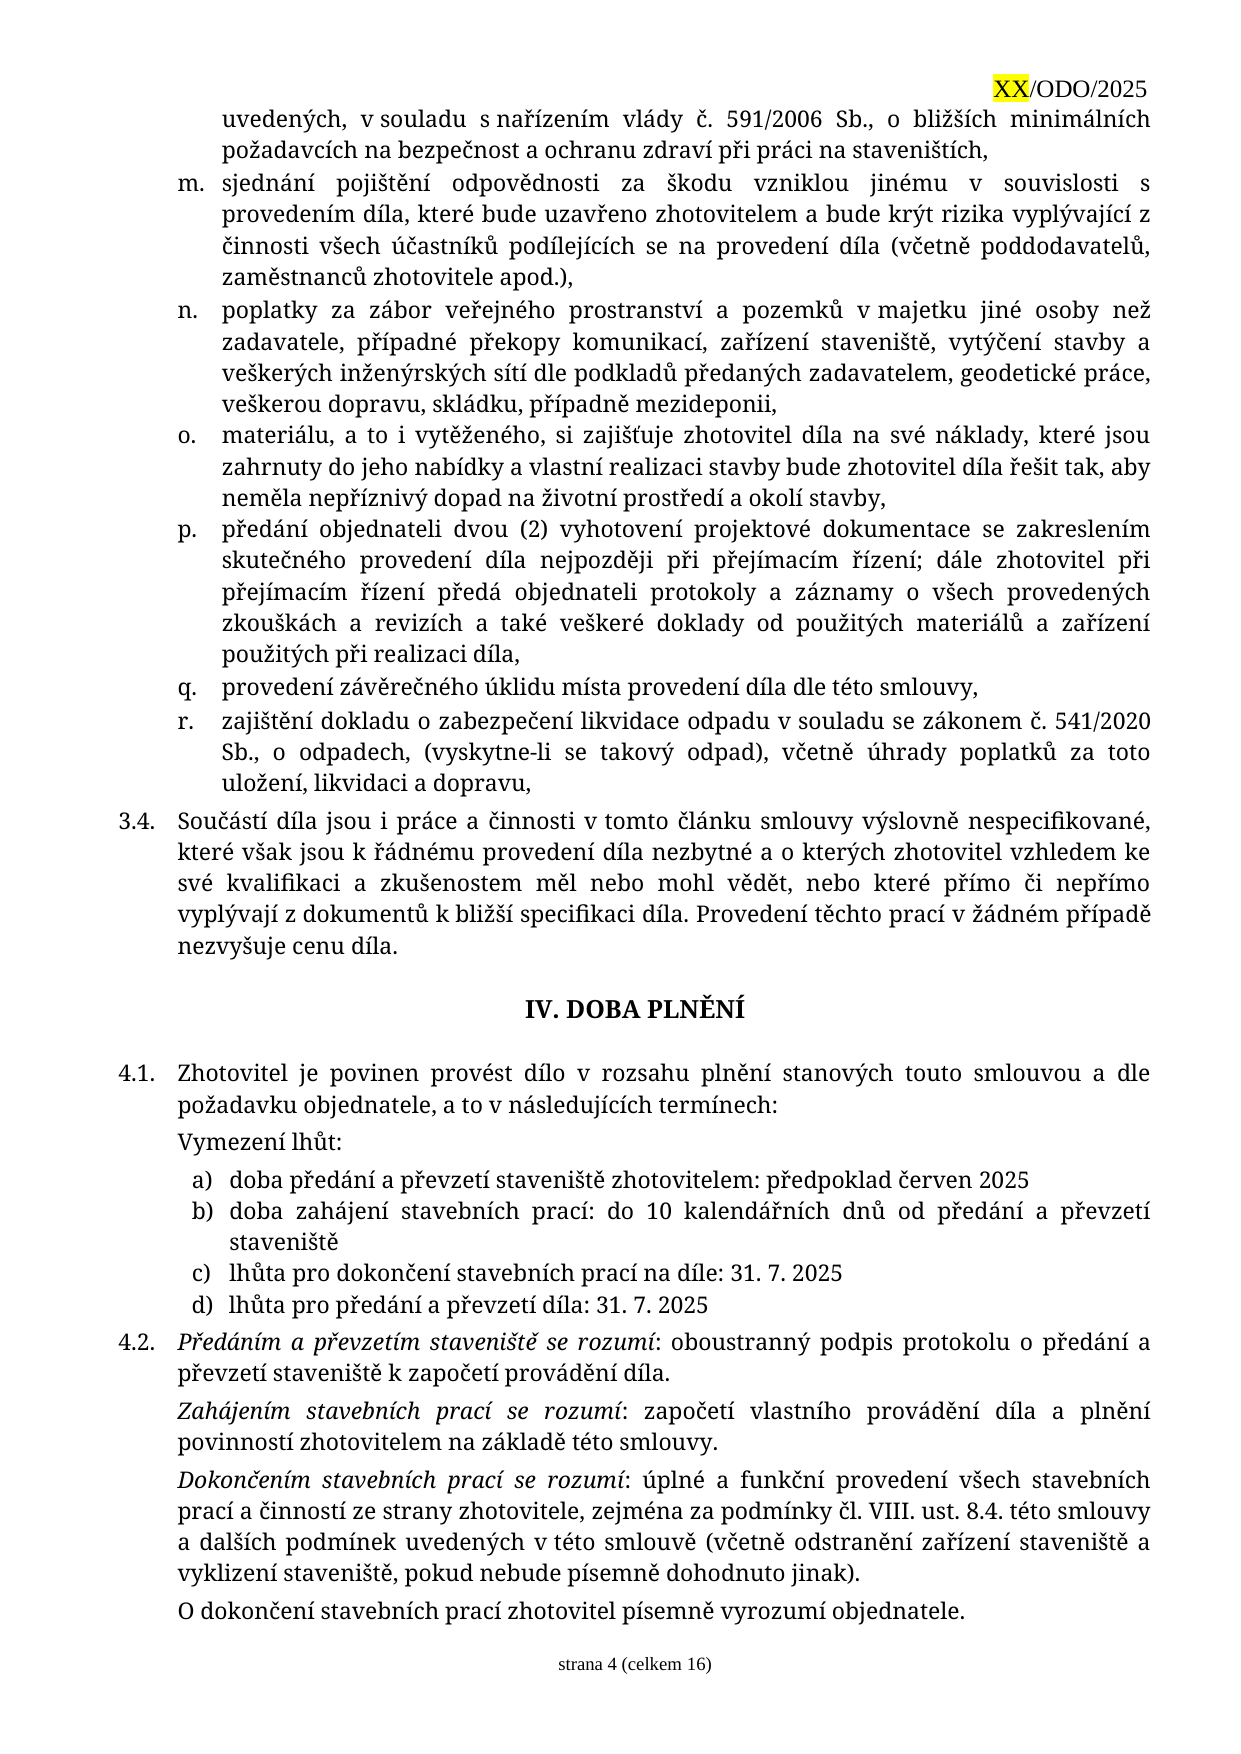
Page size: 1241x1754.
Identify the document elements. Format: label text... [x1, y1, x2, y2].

text O dokončení stavebních prací zhotovitel písemně vyrozumí objednatele. [177, 1595, 1152, 1626]
list doba předání a převzetí staveniště zhotovitelem: předpoklad červen 2025 [192, 1164, 1152, 1195]
list poplatky za zábor veřejného prostranství a pozemků v majetku jiné osoby než zadavatele, případné překopy komunikací, zařízení staveniště, vytýčení stavby a veškerých inženýrských sítí dle podkladů předaných zadavatelem, geodetické práce, veškerou dopravu, skládku, případně mezideponii, [177, 294, 1152, 419]
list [177, 102, 1152, 165]
list sjednání pojištění odpovědnosti za škodu vzniklou jinému v souvislosti s provedením díla, které bude uzavřeno zhotovitelem a bude krýt rizika vyplývající z činnosti všech účastníků podílejících se na provedení díla (včetně poddodavatelů, zaměstnanců zhotovitele apod.), [177, 167, 1152, 292]
list lhůta pro předání a převzetí díla: 31. 7. 2025 [191, 1289, 1152, 1320]
text 3.4. Součástí díla jsou i práce a činnosti v tomto článku smlouvy výslovně nespecifikované, které však jsou k řádnému provedení díla nezbytné a o kterých zhotovitel vzhledem ke své kvalifikaci a zkušenostem měl nebo mohl vědět, nebo které přímo či nepřímo vyplývají z dokumentů k bližší specifikaci díla. Provedení těchto prací v žádném případě nezvyšuje cenu díla. [118, 804, 1152, 961]
list lhůta pro dokončení stavebních prací na díle: 31. 7. 2025 [192, 1257, 1152, 1289]
list zajištění dokladu o zabezpečení likvidace odpadu v souladu se zákonem č. 541/2020 Sb., o odpadech, (vyskytne-li se takový odpad), včetně úhrady poplatků za toto uložení, likvidaci a dopravu, [177, 704, 1152, 798]
list předání objednateli dvou (2) vyhotovení projektové dokumentace se zakreslením skutečného provedení díla nejpozději při přejímacím řízení; dále zhotovitel při přejímacím řízení předá objednateli protokoly a záznamy o všech provedených zkouškách a revizích a také veškeré doklady od použitých materiálů a zařízení použitých při realizaci díla, [177, 513, 1152, 669]
text Vymezení lhůt: [177, 1126, 1152, 1157]
list Zhotovitel je povinen provést dílo v rozsahu plnění stanových touto smlouvou a dle požadavku objednatele, a to v následujících termínech: [118, 1057, 1152, 1120]
list provedení závěrečného úklidu místa provedení díla dle této smlouvy, [177, 671, 1152, 702]
subtitle IV. DOBA PLNĚNÍ [118, 992, 1152, 1026]
list materiálu, a to i vytěženého, si zajišťuje zhotovitel díla na své náklady, které jsou zahrnuty do jeho nabídky a vlastní realizaci stavby bude zhotovitel díla řešit tak, aby neměla nepříznivý dopad na životní prostředí a okolí stavby, [177, 419, 1152, 513]
list doba zahájení stavebních prací: do 10 kalendářních dnů od předání a převzetí staveniště [192, 1195, 1152, 1257]
text Dokončením stavebních prací se rozumí: úplné a funkční provedení všech stavebních prací a činností ze strany zhotovitele, zejména za podmínky čl. VIII. ust. 8.4. této smlouvy a dalších podmínek uvedených v této smlouvě (včetně odstranění zařízení staveniště a vyklizení staveniště, pokud nebude písemně dohodnuto jinak). [177, 1464, 1152, 1589]
list Předáním a převzetím staveniště se rozumí: oboustranný podpis protokolu o předání a převzetí staveniště k započetí provádění díla. [118, 1326, 1152, 1389]
text Zahájením stavebních prací se rozumí: započetí vlastního provádění díla a plnění povinností zhotovitelem na základě této smlouvy. [177, 1395, 1152, 1457]
